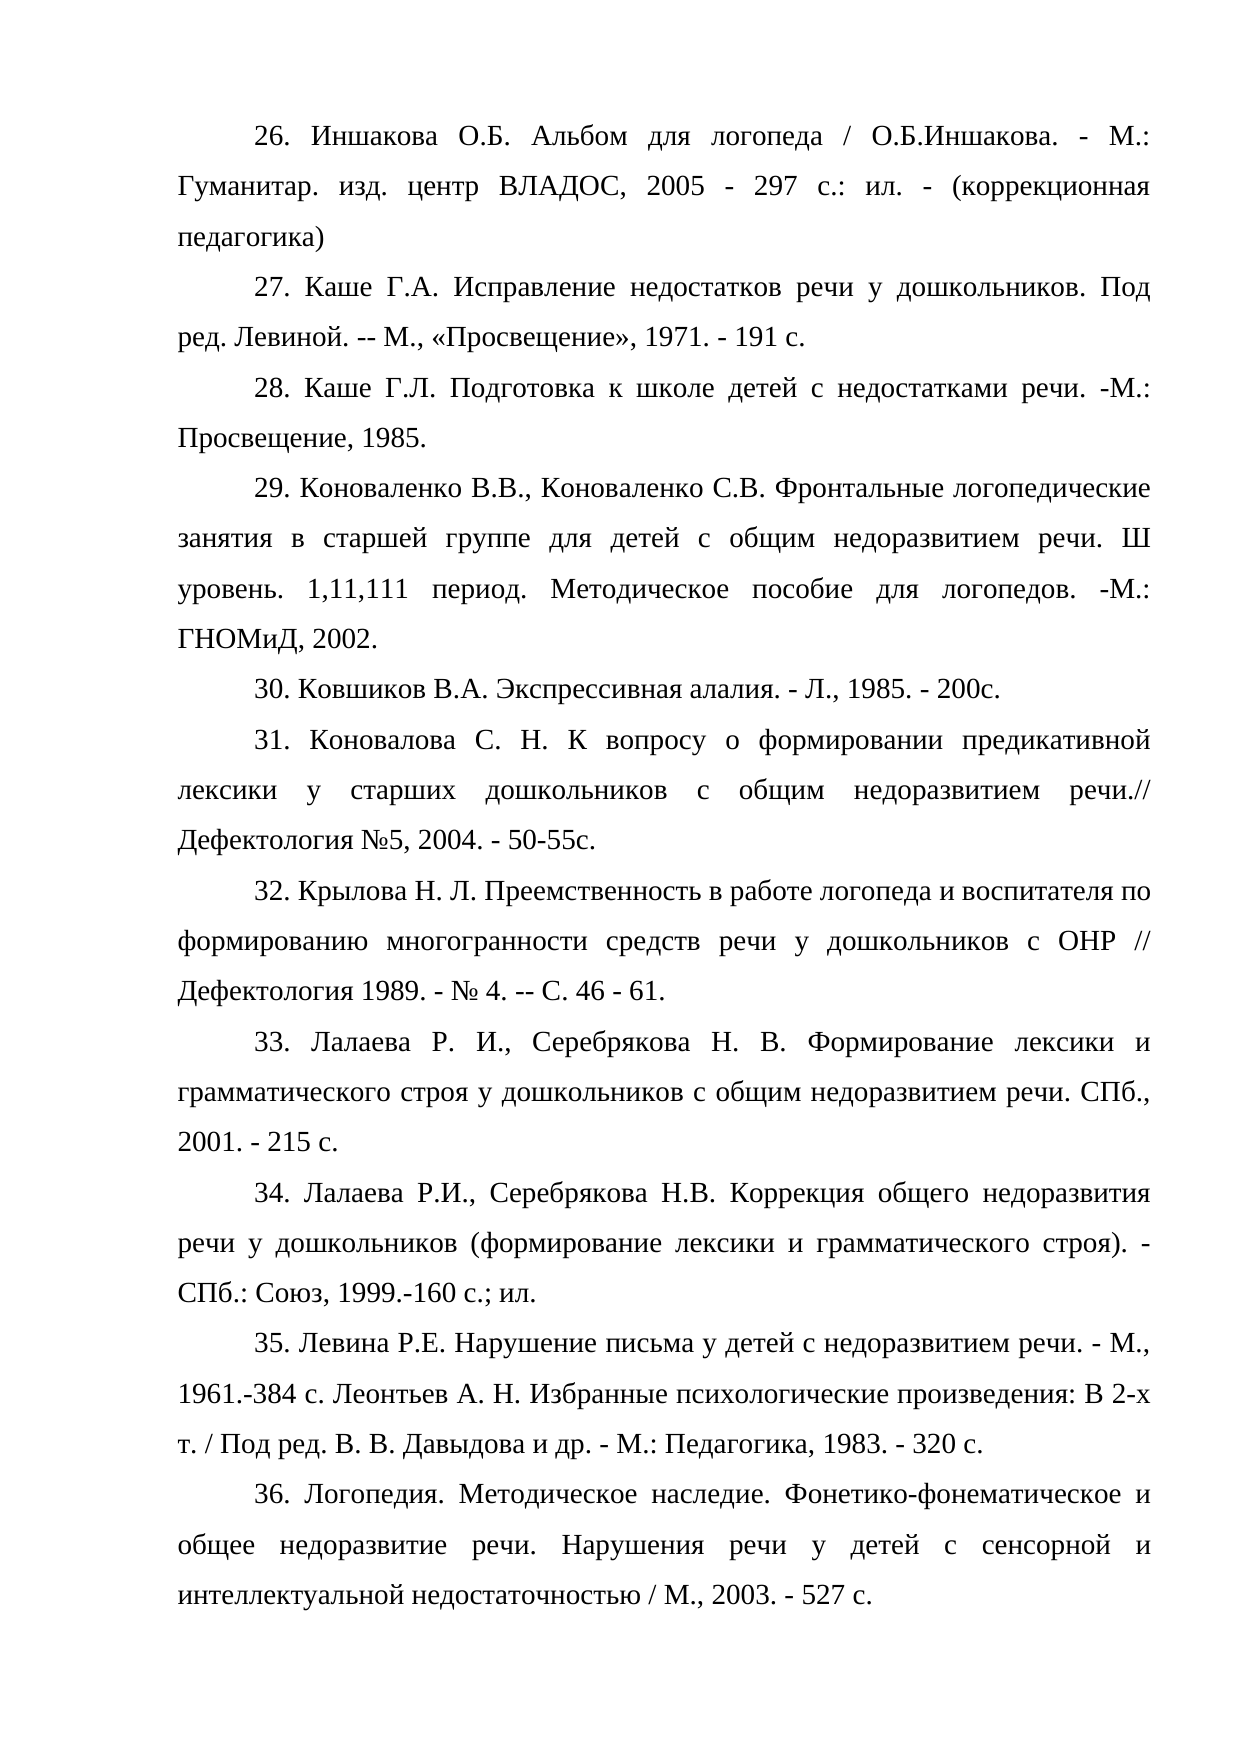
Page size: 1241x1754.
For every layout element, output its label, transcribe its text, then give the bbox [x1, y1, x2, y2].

text 36. Логопедия. Методическое наследие. Фонетико-фонематическое и общее недоразвитие речи. Нарушения речи у детей с сенсорной и интеллектуальной недостаточностью / М., 2003. - 527 с. [177, 1477, 1152, 1611]
text 30. Ковшиков В.А. Экспрессивная алалия. - Л., 1985. - 200с. [177, 672, 1152, 705]
text 32. Крылова Н. Л. Преемственность в работе логопеда и воспитателя по формированию многогранности средств речи у дошкольников с ОНР // Дефектология 1989. - № 4. -- С. 46 - 61. [177, 873, 1152, 1007]
text 27. Каше Г.А. Исправление недостатков речи у дошкольников. Под ред. Левиной. -- М., «Просвещение», 1971. - 191 с. [177, 269, 1152, 353]
text 35. Левина Р.Е. Нарушение письма у детей с недоразвитием речи. - М., 1961.-384 с. Леонтьев А. Н. Избранные психологические произведения: В 2-х т. / Под ред. В. В. Давыдова и др. - М.: Педагогика, 1983. - 320 с. [177, 1326, 1152, 1460]
text 26. Иншакова О.Б. Альбом для логопеда / О.Б.Иншакова. - М.: Гуманитар. изд. центр ВЛАДОС, 2005 - 297 с.: ил. - (коррекционная педагогика) [177, 118, 1152, 252]
text 29. Коноваленко В.В., Коноваленко С.В. Фронтальные логопедические занятия в старшей группе для детей с общим недоразвитием речи. Ш уровень. 1,11,111 период. Методическое пособие для логопедов. -М.: ГНОМиД, 2002. [177, 470, 1152, 655]
text 34. Лалаева Р.И., Серебрякова Н.В. Коррекция общего недоразвития речи у дошкольников (формирование лексики и грамматического строя). - СПб.: Союз, 1999.-160 с.; ил. [177, 1175, 1152, 1309]
text 31. Коновалова С. Н. К вопросу о формировании предикативной лексики у старших дошкольников с общим недоразвитием речи.// Дефектология №5, 2004. - 50-55с. [177, 722, 1152, 856]
text 33. Лалаева Р. И., Серебрякова Н. В. Формирование лексики и грамматического строя у дошкольников с общим недоразвитием речи. СПб., 2001. - 215 с. [177, 1024, 1152, 1158]
text 28. Каше Г.Л. Подготовка к школе детей с недостатками речи. -М.: Просвещение, 1985. [177, 370, 1152, 453]
